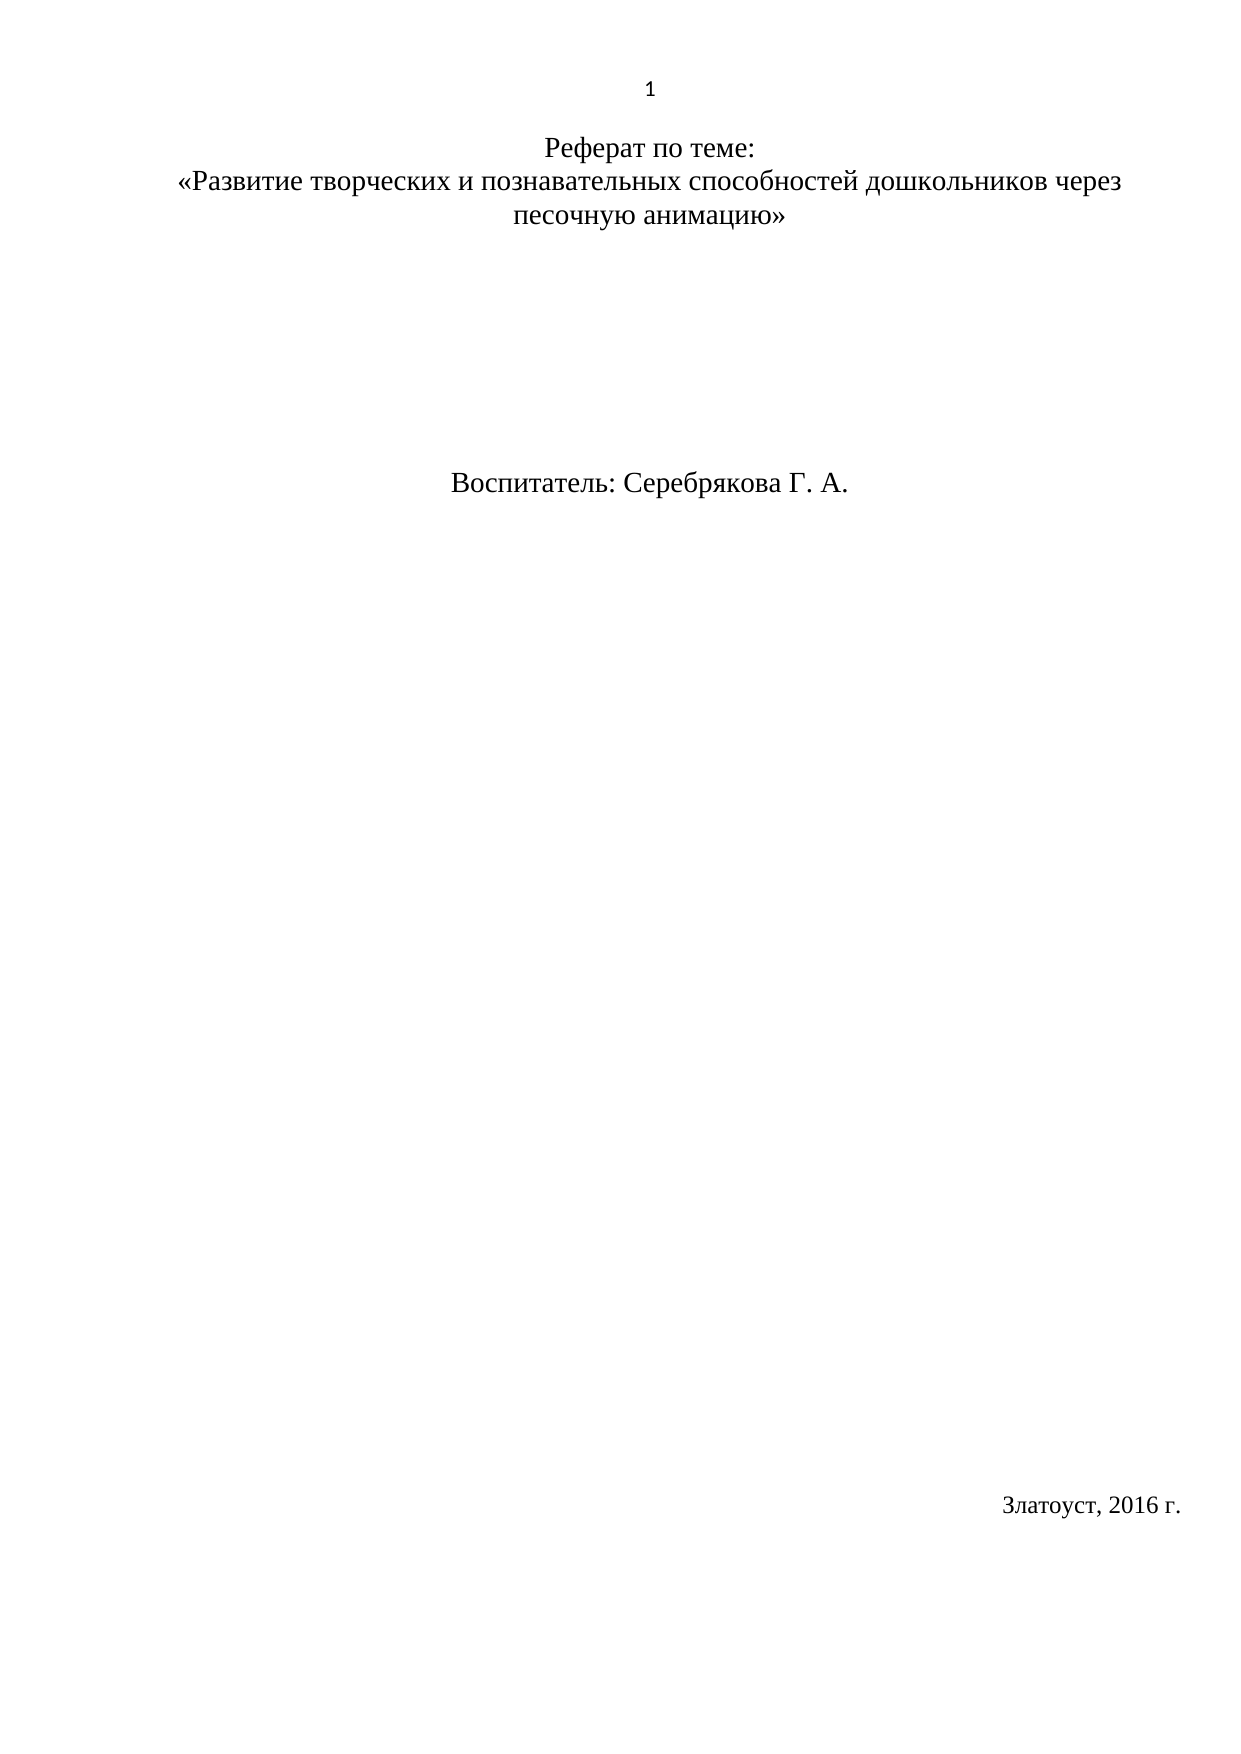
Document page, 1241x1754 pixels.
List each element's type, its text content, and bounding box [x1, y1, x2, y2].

text Воспитатель: Серебрякова Г. А. [118, 465, 1181, 499]
text «Развитие творческих и познавательных способностей дошкольников через песочную анимацию» [118, 163, 1181, 230]
text Златоуст, 2016 г. [118, 1491, 1181, 1519]
text Реферат по теме: [118, 130, 1181, 163]
